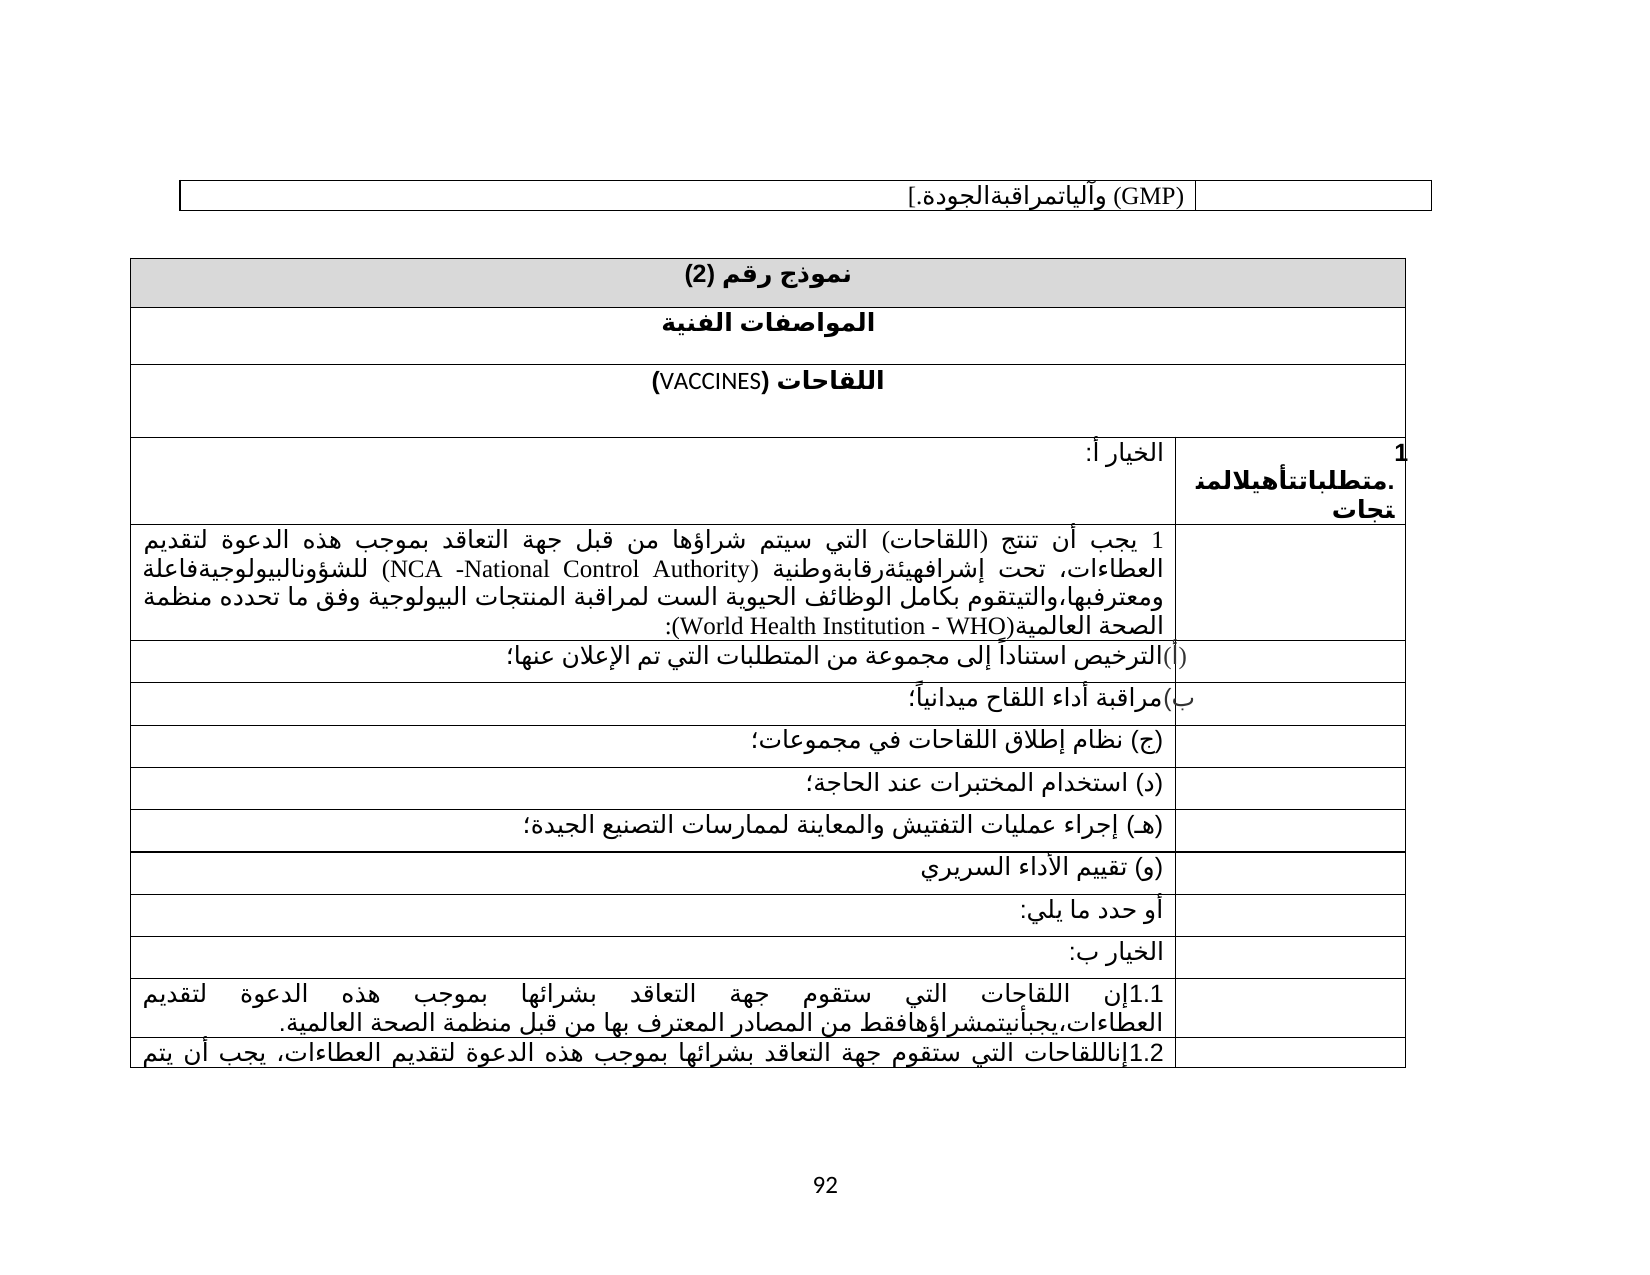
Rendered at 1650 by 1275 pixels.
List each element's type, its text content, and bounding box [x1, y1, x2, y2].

table_cell [1176, 979, 1405, 1037]
table_cell [1176, 853, 1405, 894]
table_cell (و) تقييم الأداء السريري [131, 853, 1175, 894]
table_header نموذج رقم (2) [131, 259, 1405, 307]
table_cell مراقبة أداء اللقاح ميدانياً؛ [131, 683, 1175, 724]
table_cell [1196, 181, 1431, 210]
table_cell المواصفات الفنية [131, 308, 1405, 364]
table_cell [1176, 683, 1405, 724]
table_cell [1176, 1038, 1405, 1067]
table_cell [1176, 525, 1405, 640]
table_cell 1.متطلباتتأهيلالمنتجات [1176, 438, 1405, 524]
table_cell (د) استخدام المختبرات عند الحاجة؛ [131, 768, 1175, 809]
table_cell [1176, 937, 1405, 978]
table_cell [1176, 810, 1405, 851]
table_cell الخيار أ: [131, 438, 1175, 524]
table_cell (هـ) إجراء عمليات التفتيش والمعاينة لممارسات التصنيع الجيدة؛ [131, 810, 1175, 851]
table_cell [1176, 768, 1405, 809]
table_cell اللقاحات (VACCINES) [131, 365, 1405, 437]
table_cell الخيار ب: [131, 937, 1175, 978]
table_cell [1176, 641, 1405, 682]
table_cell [181, 181, 1195, 210]
table_cell 1.1إن اللقاحات التي ستقوم جهة التعاقد بشرائها بموجب هذه الدعوة لتقديم العطاءات،يجبأنيتمشراؤهافقط من المصادر المعترف بها من قبل منظمة الصحة العالمية. [131, 979, 1175, 1037]
table_cell الترخيص استناداً إلى مجموعة من المتطلبات التي تم الإعلان عنها؛ [131, 641, 1175, 682]
table_cell 1 يجب أن تنتج (اللقاحات) التي سيتم شراؤها من قبل جهة التعاقد بموجب هذه الدعوة لتقديم العطاءات، تحت إشرافهيئةرقابةوطنية (NCA -National Control Authority) للشؤونالبيولوجيةفاعلة ومعترفبها،والتيتقوم بكامل الوظائف الحيوية الست لمراقبة المنتجات البيولوجية وفق ما تحدده منظمة الصحة العالمية(World Health Institution - WHO): [131, 525, 1175, 640]
table_cell [1176, 726, 1405, 767]
table_cell أو حدد ما يلي: [131, 895, 1175, 936]
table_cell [131, 1038, 1175, 1067]
table_cell [1176, 895, 1405, 936]
table_cell (ج) نظام إطلاق اللقاحات في مجموعات؛ [131, 726, 1175, 767]
